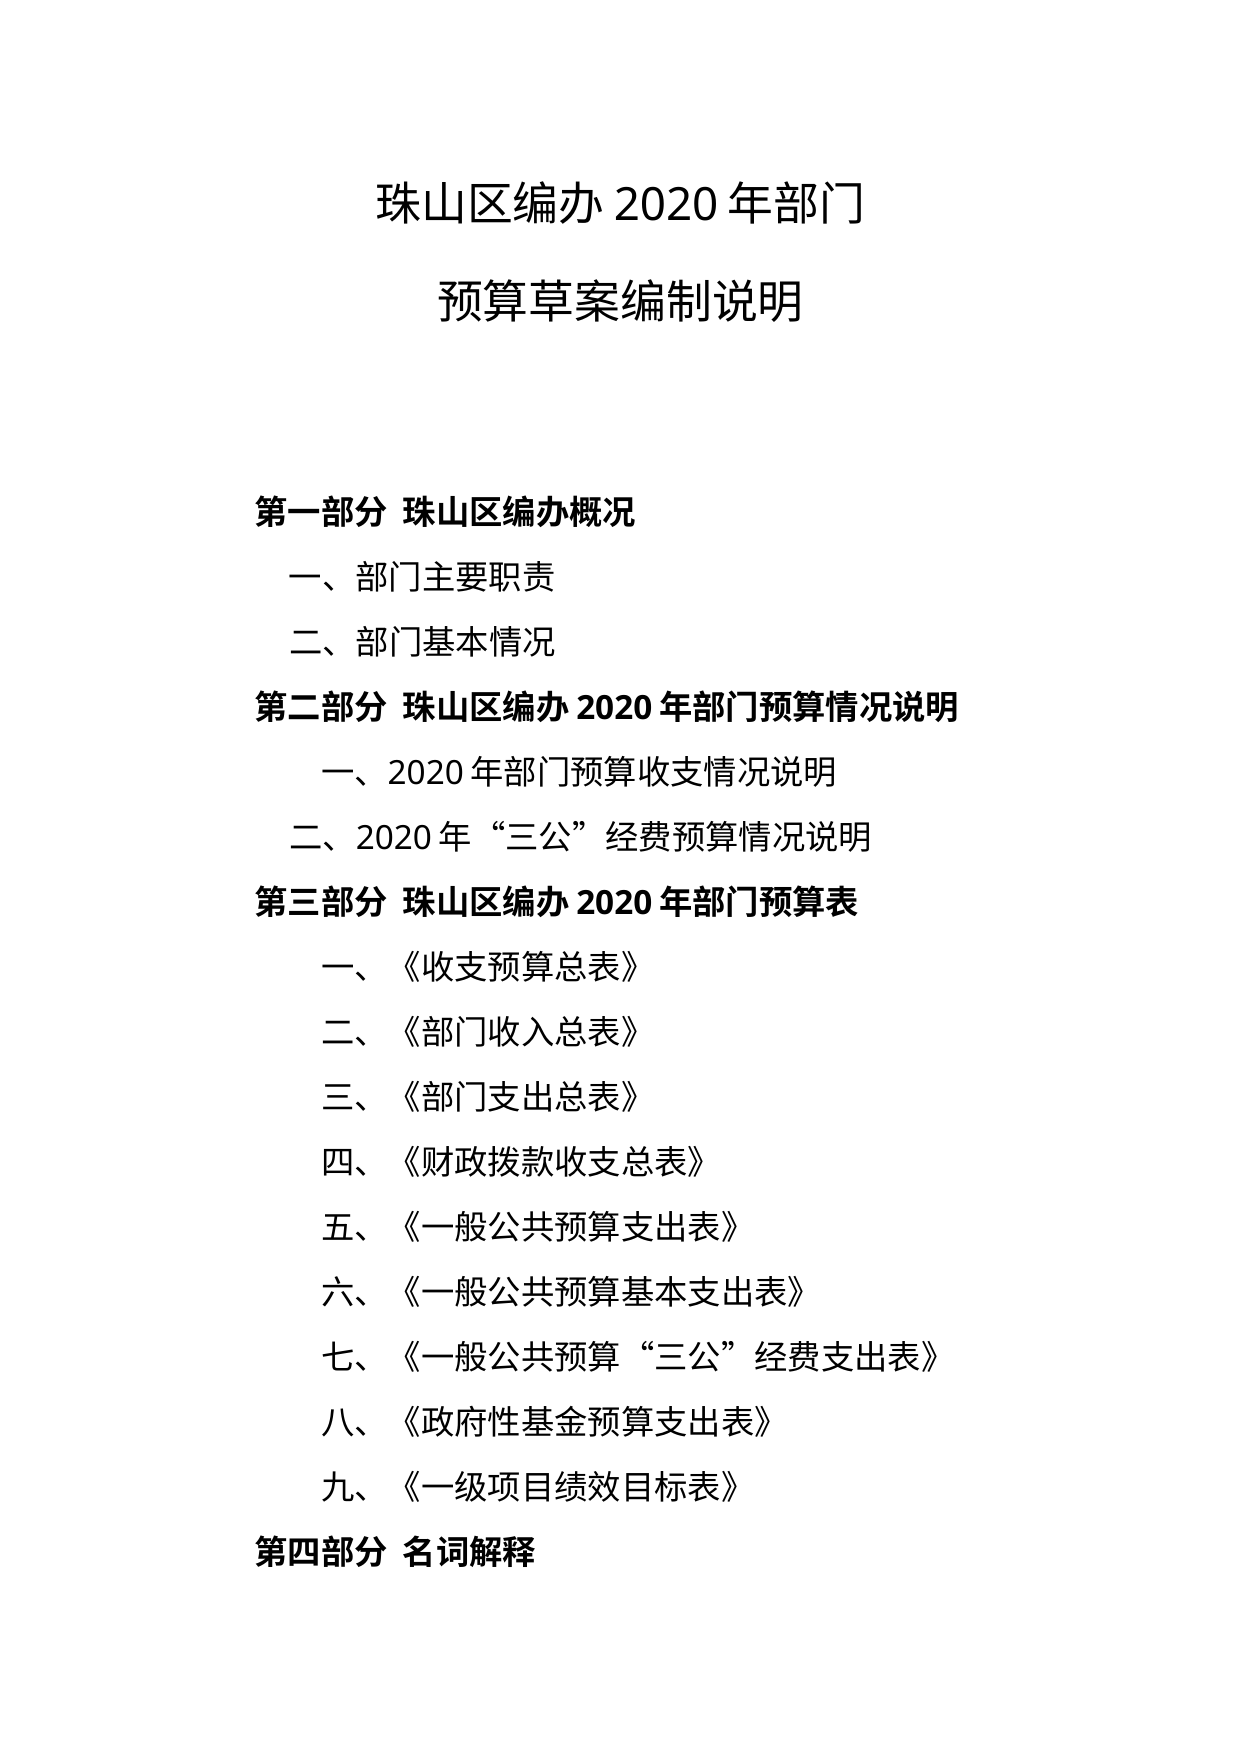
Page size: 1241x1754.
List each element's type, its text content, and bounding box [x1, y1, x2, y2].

text 八、《政府性基金预算支出表》 [187, 1387, 1053, 1452]
text 五、《一般公共预算支出表》 [187, 1192, 1053, 1257]
text 一、2020年部门预算收支情况说明 [187, 737, 1053, 802]
text 二、《部门收入总表》 [187, 997, 1053, 1062]
text 一、《收支预算总表》 [187, 932, 1053, 997]
text 九、《一级项目绩效目标表》 [187, 1452, 1053, 1517]
text 二、2020年“三公”经费预算情况说明 [187, 802, 1053, 867]
text 第二部分 珠山区编办2020年部门预算情况说明 [187, 672, 1053, 737]
text 第三部分 珠山区编办2020年部门预算表 [187, 867, 1053, 932]
subtitle 珠山区编办2020年部门 [187, 152, 1053, 250]
text 三、《部门支出总表》 [187, 1062, 1053, 1127]
text 一、部门主要职责 [187, 542, 1053, 607]
subtitle 预算草案编制说明 [187, 250, 1053, 347]
text 七、《一般公共预算“三公”经费支出表》 [187, 1322, 1053, 1387]
text 六、《一般公共预算基本支出表》 [187, 1257, 1053, 1322]
text 第四部分 名词解释 [187, 1517, 1053, 1582]
text 四、《财政拨款收支总表》 [187, 1127, 1053, 1192]
text 二、部门基本情况 [187, 607, 1053, 672]
text 第一部分 珠山区编办概况 [187, 477, 1053, 542]
